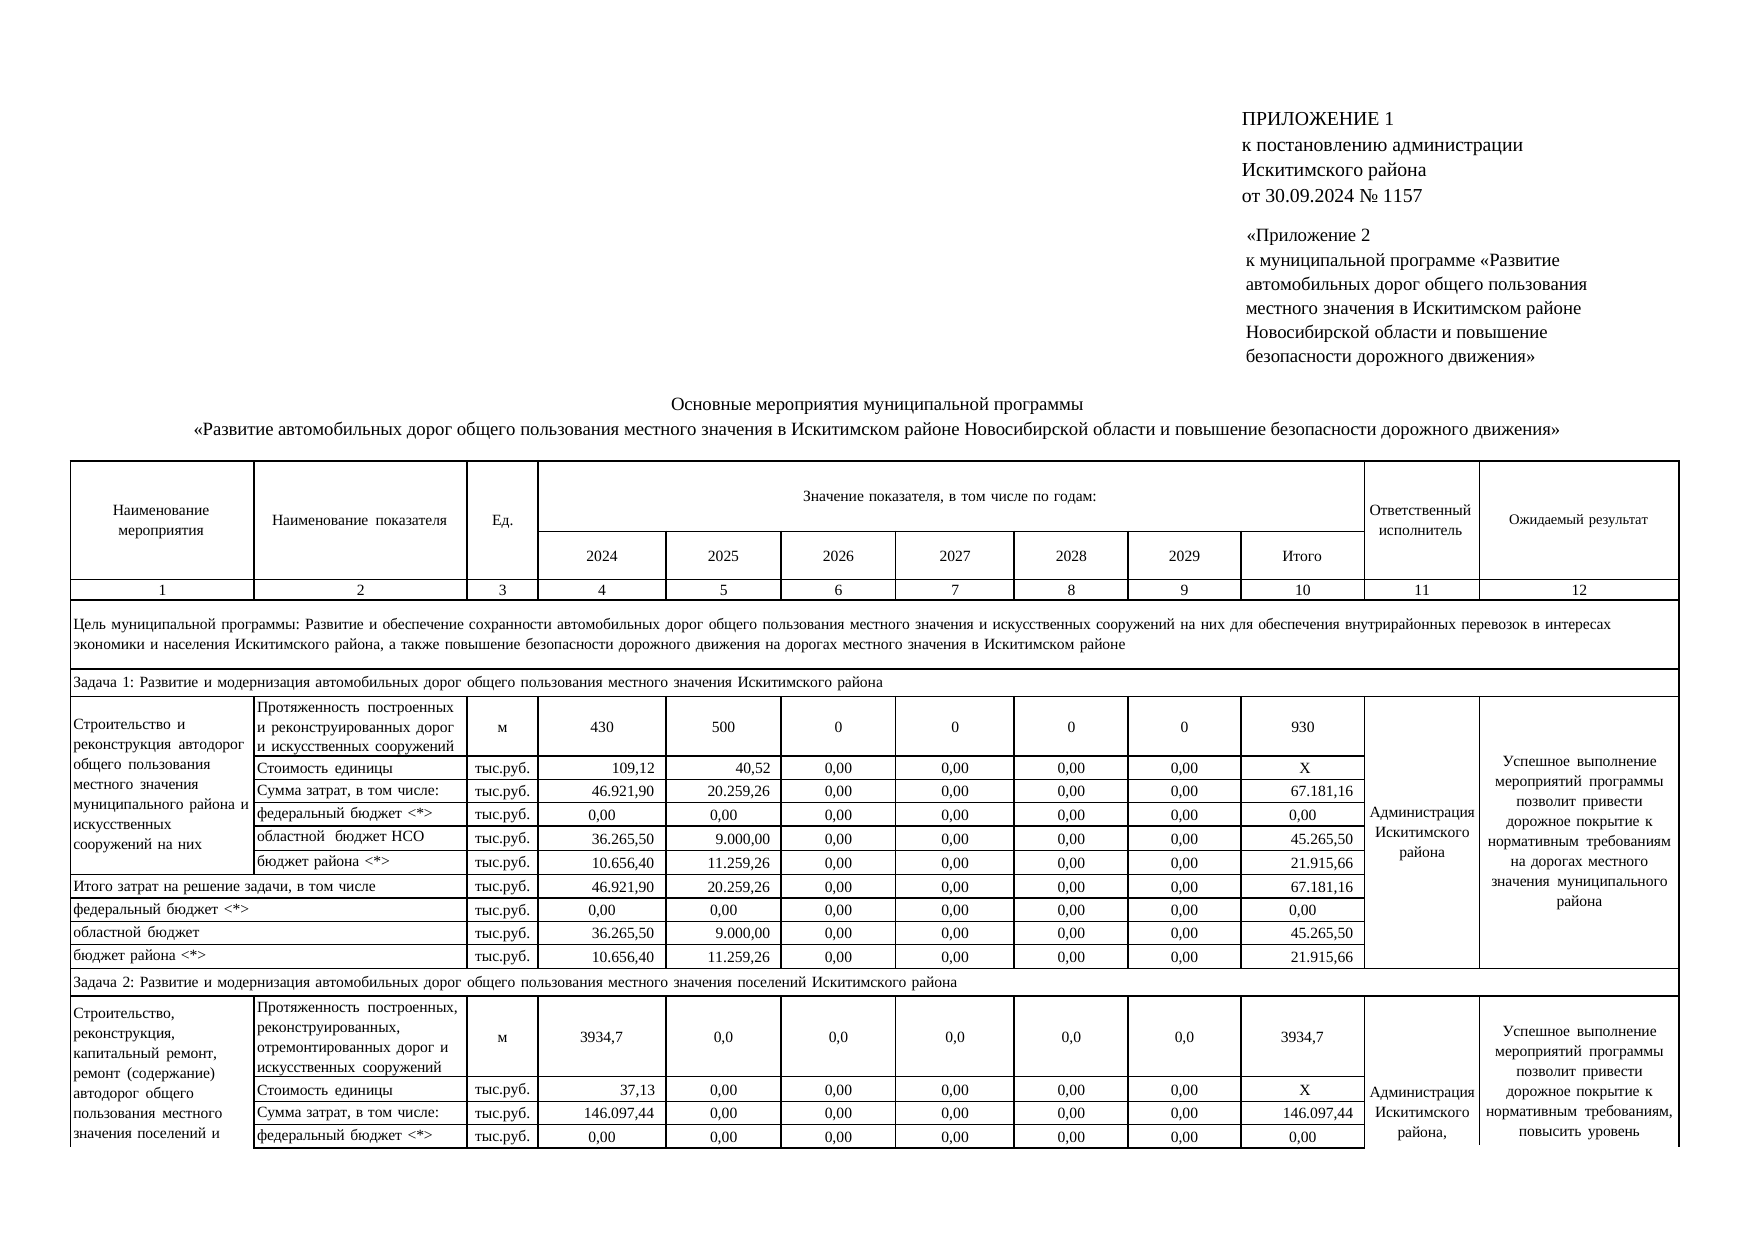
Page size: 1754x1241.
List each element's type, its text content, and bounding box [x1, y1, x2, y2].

table_cell 0,00 [896, 1102, 1013, 1124]
table_cell Протяженность построенных и реконструированных дорог и искусственных сооружений [255, 697, 466, 755]
table_cell 0,0 [1129, 997, 1240, 1076]
table_cell м [468, 997, 537, 1076]
table_cell 0,00 [896, 827, 1013, 850]
table_cell 0,00 [1129, 922, 1240, 944]
table_cell Цель муниципальной программы: Развитие и обеспечение сохранности автомобильных дорог общего пользования местного значения и искусственных сооружений на них для обеспечения внутрирайонных перевозок в интересах экономики и населения Искитимского района, а также повышение безопасности дорожного движения на дорогах местного значения в Искитимском районе [71, 601, 1678, 668]
table_cell Успешное выполнение мероприятий программы позволит привести дорожное покрытие к нормативным требованиям, повысить уровень [1479, 997, 1678, 1147]
table_cell 0,00 [896, 922, 1013, 944]
table_cell федеральный бюджет <*> [255, 803, 466, 825]
table_cell 0,00 [1129, 780, 1240, 802]
table_cell 0 [782, 697, 895, 755]
table_cell 0,00 [782, 899, 895, 921]
table_cell 0,00 [1129, 1125, 1240, 1147]
table_cell 0,00 [1129, 827, 1240, 850]
table_cell 7 [896, 580, 1013, 599]
table_cell 36.265,50 [539, 827, 665, 850]
table_cell 0 [896, 697, 1013, 755]
table_cell 0,0 [1015, 997, 1127, 1076]
table_cell 0,00 [896, 945, 1013, 967]
table_cell 0,00 [1015, 922, 1127, 944]
table_cell федеральный бюджет <*> [71, 899, 466, 921]
table_cell Итого [1242, 532, 1364, 579]
table_cell 0,00 [539, 899, 665, 921]
table_cell 2026 [782, 532, 895, 579]
table_cell 146.097,44 [1242, 1102, 1364, 1124]
table_header Ожидаемый результат [1480, 462, 1678, 579]
table_cell тыс.руб. [468, 875, 537, 897]
table_cell 0,00 [896, 780, 1013, 802]
table_cell Х [1242, 1077, 1364, 1101]
table_cell 0,00 [1129, 875, 1240, 897]
table_cell 930 [1242, 697, 1364, 755]
table_cell 67.181,16 [1242, 780, 1364, 802]
table_cell Х [1242, 757, 1364, 778]
table_cell 0,00 [782, 780, 895, 802]
table_cell 0,00 [1242, 899, 1364, 921]
table_cell Задача 2: Развитие и модернизация автомобильных дорог общего пользования местного значения поселений Искитимского района [71, 969, 1678, 995]
table_cell 0,00 [782, 1077, 895, 1101]
text к муниципальной программе «Развитие автомобильных дорог общего пользования местного значения в Искитимском районе Новосибирской области и повышение безопасности дорожного движения» [1246, 248, 1589, 366]
table_cell 0,00 [1015, 1125, 1127, 1147]
table_cell 0,00 [1015, 1077, 1127, 1101]
table_cell 0,00 [1129, 899, 1240, 921]
table_cell 0,00 [782, 827, 895, 850]
table_cell тыс.руб. [468, 803, 537, 825]
table_cell 0,00 [539, 803, 665, 825]
table_cell 0,00 [1015, 827, 1127, 850]
table_cell 0,00 [1129, 803, 1240, 825]
table_cell 0,00 [782, 851, 895, 873]
table_cell 0,00 [1242, 803, 1364, 825]
table_cell 500 [667, 697, 780, 755]
table_header Ед. [468, 462, 537, 579]
table_cell бюджет района <*> [71, 945, 466, 967]
table_cell 9.000,00 [667, 922, 780, 944]
table_cell тыс.руб. [468, 827, 537, 850]
table_cell 0,00 [896, 1077, 1013, 1101]
table_cell 45.265,50 [1242, 922, 1364, 944]
table_cell 0 [1129, 697, 1240, 755]
table_cell тыс.руб. [468, 899, 537, 921]
table_cell 0,0 [667, 997, 780, 1076]
table_cell 0,00 [896, 1125, 1013, 1147]
table_cell Стоимость единицы [255, 757, 466, 778]
table_cell тыс.руб. [468, 945, 537, 967]
table_cell 40,52 [667, 757, 780, 778]
table_cell 11.259,26 [667, 945, 780, 967]
table_cell 0,00 [667, 1077, 780, 1101]
table_cell тыс.руб. [468, 922, 537, 944]
table_cell 11 [1365, 580, 1479, 599]
table_cell 9.000,00 [667, 827, 780, 850]
table_cell Сумма затрат, в том числе: [255, 1102, 466, 1124]
table_cell 0,00 [896, 803, 1013, 825]
table_cell 10.656,40 [539, 851, 665, 873]
table_cell Строительство, реконструкция, капитальный ремонт, ремонт (содержание) автодорог общего пользования местного значения поселений и [71, 997, 253, 1147]
table_cell тыс.руб. [468, 1102, 537, 1124]
table_cell 0,00 [1015, 1102, 1127, 1124]
table_cell м [468, 697, 537, 755]
table_cell Успешное выполнение мероприятий программы позволит привести дорожное покрытие к нормативным требованиям на дорогах местного значения муниципального района [1480, 697, 1678, 967]
table_cell 0,00 [1015, 851, 1127, 873]
table_cell 0,00 [896, 875, 1013, 897]
table_cell 0,00 [782, 875, 895, 897]
table_cell тыс.руб. [468, 757, 537, 778]
table_cell 0,00 [1015, 803, 1127, 825]
table_header Наименование мероприятия [71, 462, 253, 579]
table_cell 0,00 [1129, 757, 1240, 778]
table_cell 10 [1242, 580, 1364, 599]
table_cell 0,00 [782, 1102, 895, 1124]
table_cell 21.915,66 [1242, 851, 1364, 873]
table_cell 0,00 [1015, 757, 1127, 778]
table_cell 0,00 [1129, 1102, 1240, 1124]
table_cell 20.259,26 [667, 780, 780, 802]
table_cell 0,00 [1129, 945, 1240, 967]
table_cell 21.915,66 [1242, 945, 1364, 967]
text к постановлению администрации Искитимского района [1242, 133, 1528, 181]
table_cell тыс.руб. [468, 851, 537, 873]
table_cell тыс.руб. [468, 1125, 537, 1147]
table_cell 0,00 [1242, 1125, 1364, 1147]
table_cell Стоимость единицы [255, 1077, 466, 1101]
table_cell областной бюджет [71, 922, 466, 944]
table_cell 0,00 [782, 803, 895, 825]
table_cell 0,00 [782, 922, 895, 944]
table_cell 2028 [1015, 532, 1127, 579]
table_cell Протяженность построенных, реконструированных, отремонтированных дорог и искусственных сооружений [255, 997, 466, 1076]
table_cell 0,00 [896, 851, 1013, 873]
table_cell 67.181,16 [1242, 875, 1364, 897]
text от 30.09.2024 № 1157 [1242, 184, 1691, 207]
table_cell 2029 [1129, 532, 1240, 579]
table_cell 2024 [539, 532, 665, 579]
table_cell 0 [1015, 697, 1127, 755]
text Основные мероприятия муниципальной программы [192, 393, 1562, 415]
table_cell 3 [468, 580, 537, 599]
table_header Наименование показателя [255, 462, 466, 579]
table_cell 0,00 [667, 1102, 780, 1124]
table_cell Итого затрат на решение задачи, в том числе [71, 875, 466, 897]
table_cell 430 [539, 697, 665, 755]
table_cell 0,00 [782, 1125, 895, 1147]
table_cell Администрация Искитимского района, [1365, 997, 1479, 1147]
subtitle ПРИЛОЖЕНИЕ 1 [1242, 107, 1691, 129]
table_cell 0,00 [1129, 851, 1240, 873]
table_cell 109,12 [539, 757, 665, 778]
table_cell 1 [71, 580, 253, 599]
table_cell 12 [1480, 580, 1678, 599]
table_cell 2025 [667, 532, 780, 579]
table_cell тыс.руб. [468, 1077, 537, 1101]
text «Развитие автомобильных дорог общего пользования местного значения в Искитимском районе Новосибирской области и повышение безопасности дорожного движения» [192, 417, 1562, 439]
table_cell 2 [255, 580, 466, 599]
table_cell федеральный бюджет <*> [255, 1125, 466, 1147]
table_cell 0,00 [896, 899, 1013, 921]
table_cell 10.656,40 [539, 945, 665, 967]
table_cell 0,00 [1129, 1077, 1240, 1101]
table_cell тыс.руб. [468, 780, 537, 802]
table_cell областной бюджет НСО [255, 827, 466, 850]
text «Приложение 2 [60, 224, 1370, 246]
table_cell 0,00 [1015, 780, 1127, 802]
table_cell 5 [667, 580, 780, 599]
table_cell 0,00 [539, 1125, 665, 1147]
table_cell 0,00 [896, 757, 1013, 778]
table_cell Задача 1: Развитие и модернизация автомобильных дорог общего пользования местного значения Искитимского района [71, 670, 1678, 696]
table_cell 37,13 [539, 1077, 665, 1101]
table_header Ответственный исполнитель [1365, 462, 1479, 579]
table_cell Строительство и реконструкция автодорог общего пользования местного значения муниципального района и искусственных сооружений на них [71, 697, 253, 873]
table_cell 0,00 [782, 757, 895, 778]
table_cell 45.265,50 [1242, 827, 1364, 850]
table_cell 6 [782, 580, 895, 599]
table_cell 0,0 [782, 997, 895, 1076]
table_cell 46.921,90 [539, 875, 665, 897]
table_header Значение показателя, в том числе по годам: [539, 462, 1364, 531]
table_cell 20.259,26 [667, 875, 780, 897]
table_cell 3934,7 [539, 997, 665, 1076]
table_cell 0,00 [1015, 875, 1127, 897]
table_cell Администрация Искитимского района [1365, 697, 1479, 967]
table_cell Сумма затрат, в том числе: [255, 780, 466, 802]
table_cell 2027 [896, 532, 1013, 579]
table_cell 8 [1015, 580, 1127, 599]
table_cell 0,0 [896, 997, 1013, 1076]
table_cell 46.921,90 [539, 780, 665, 802]
table_cell 0,00 [667, 803, 780, 825]
table_cell 0,00 [667, 899, 780, 921]
table_cell 11.259,26 [667, 851, 780, 873]
table_cell 0,00 [782, 945, 895, 967]
table_cell бюджет района <*> [255, 851, 466, 873]
table_cell 36.265,50 [539, 922, 665, 944]
table_cell 0,00 [1015, 945, 1127, 967]
table_cell 4 [539, 580, 665, 599]
table_cell 9 [1129, 580, 1240, 599]
table_cell 0,00 [1015, 899, 1127, 921]
table_cell 3934,7 [1242, 997, 1364, 1076]
table_cell 0,00 [667, 1125, 780, 1147]
table_cell 146.097,44 [539, 1102, 665, 1124]
